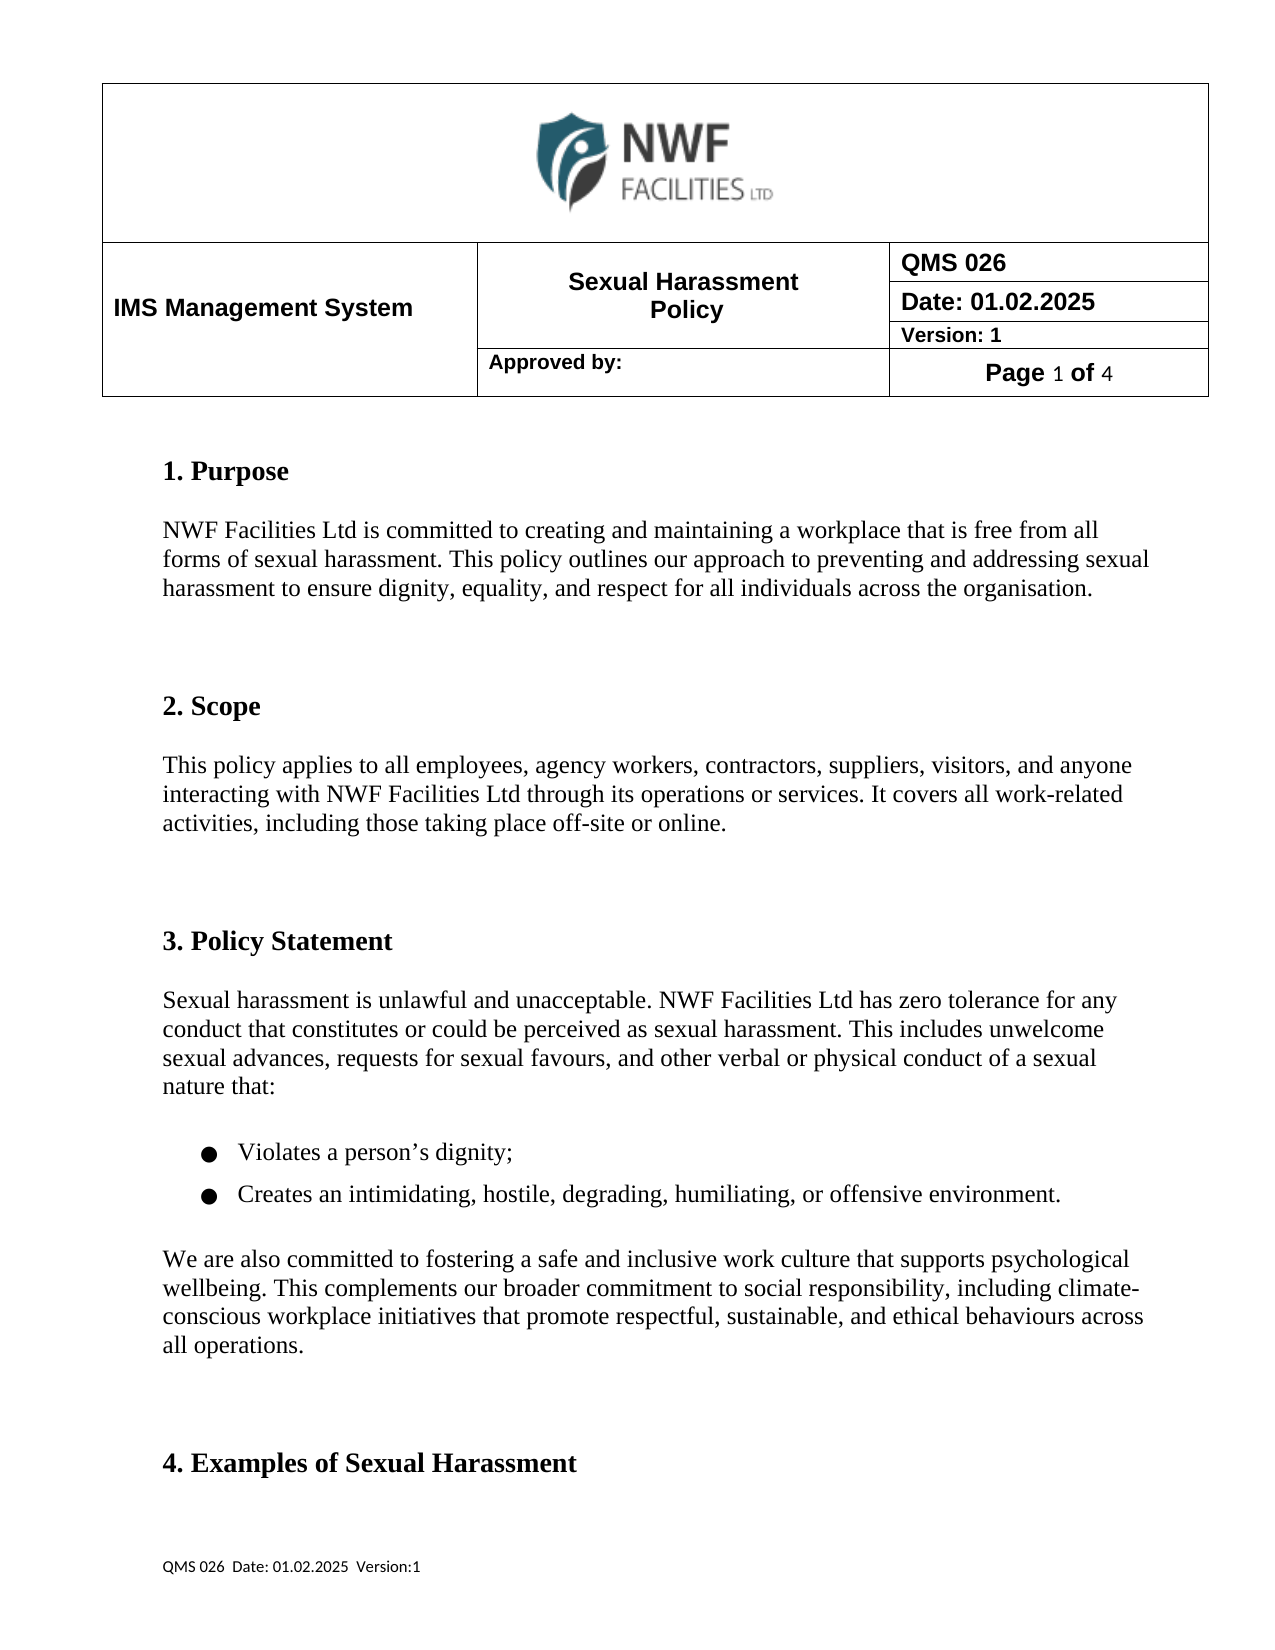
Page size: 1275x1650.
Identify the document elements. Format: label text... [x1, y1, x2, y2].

text NWF Facilities Ltd is committed to creating and maintaining a workplace that is free from all forms of sexual harassment. This policy outlines our approach to preventing and addressing sexual harassment to ensure dignity, equality, and respect for all individuals across the organisation. [162, 515, 1152, 602]
list Violates a person’s dignity; [200, 1129, 1152, 1172]
picture [518, 84, 792, 242]
text 4. Examples of Sexual Harassment [162, 1446, 1152, 1478]
list Creates an intimidating, hostile, degrading, humiliating, or offensive environment. [200, 1172, 1152, 1215]
text This policy applies to all employees, agency workers, contractors, suppliers, visitors, and anyone interacting with NWF Facilities Ltd through its operations or services. It covers all work-related activities, including those taking place off-site or online. [162, 750, 1152, 837]
text We are also committed to fostering a safe and inclusive work culture that supports psychological wellbeing. This complements our broader commitment to social responsibility, including climate-conscious workplace initiatives that promote respectful, sustainable, and ethical behaviours across all operations. [162, 1244, 1152, 1359]
text 3. Policy Statement [162, 924, 1152, 956]
text 2. Scope [162, 689, 1152, 721]
text Sexual harassment is unlawful and unacceptable. NWF Facilities Ltd has zero tolerance for any conduct that constitutes or could be perceived as sexual harassment. This includes unwelcome sexual advances, requests for sexual favours, and other verbal or physical conduct of a sexual nature that: [162, 985, 1152, 1100]
text 1. Purpose [162, 454, 1152, 486]
